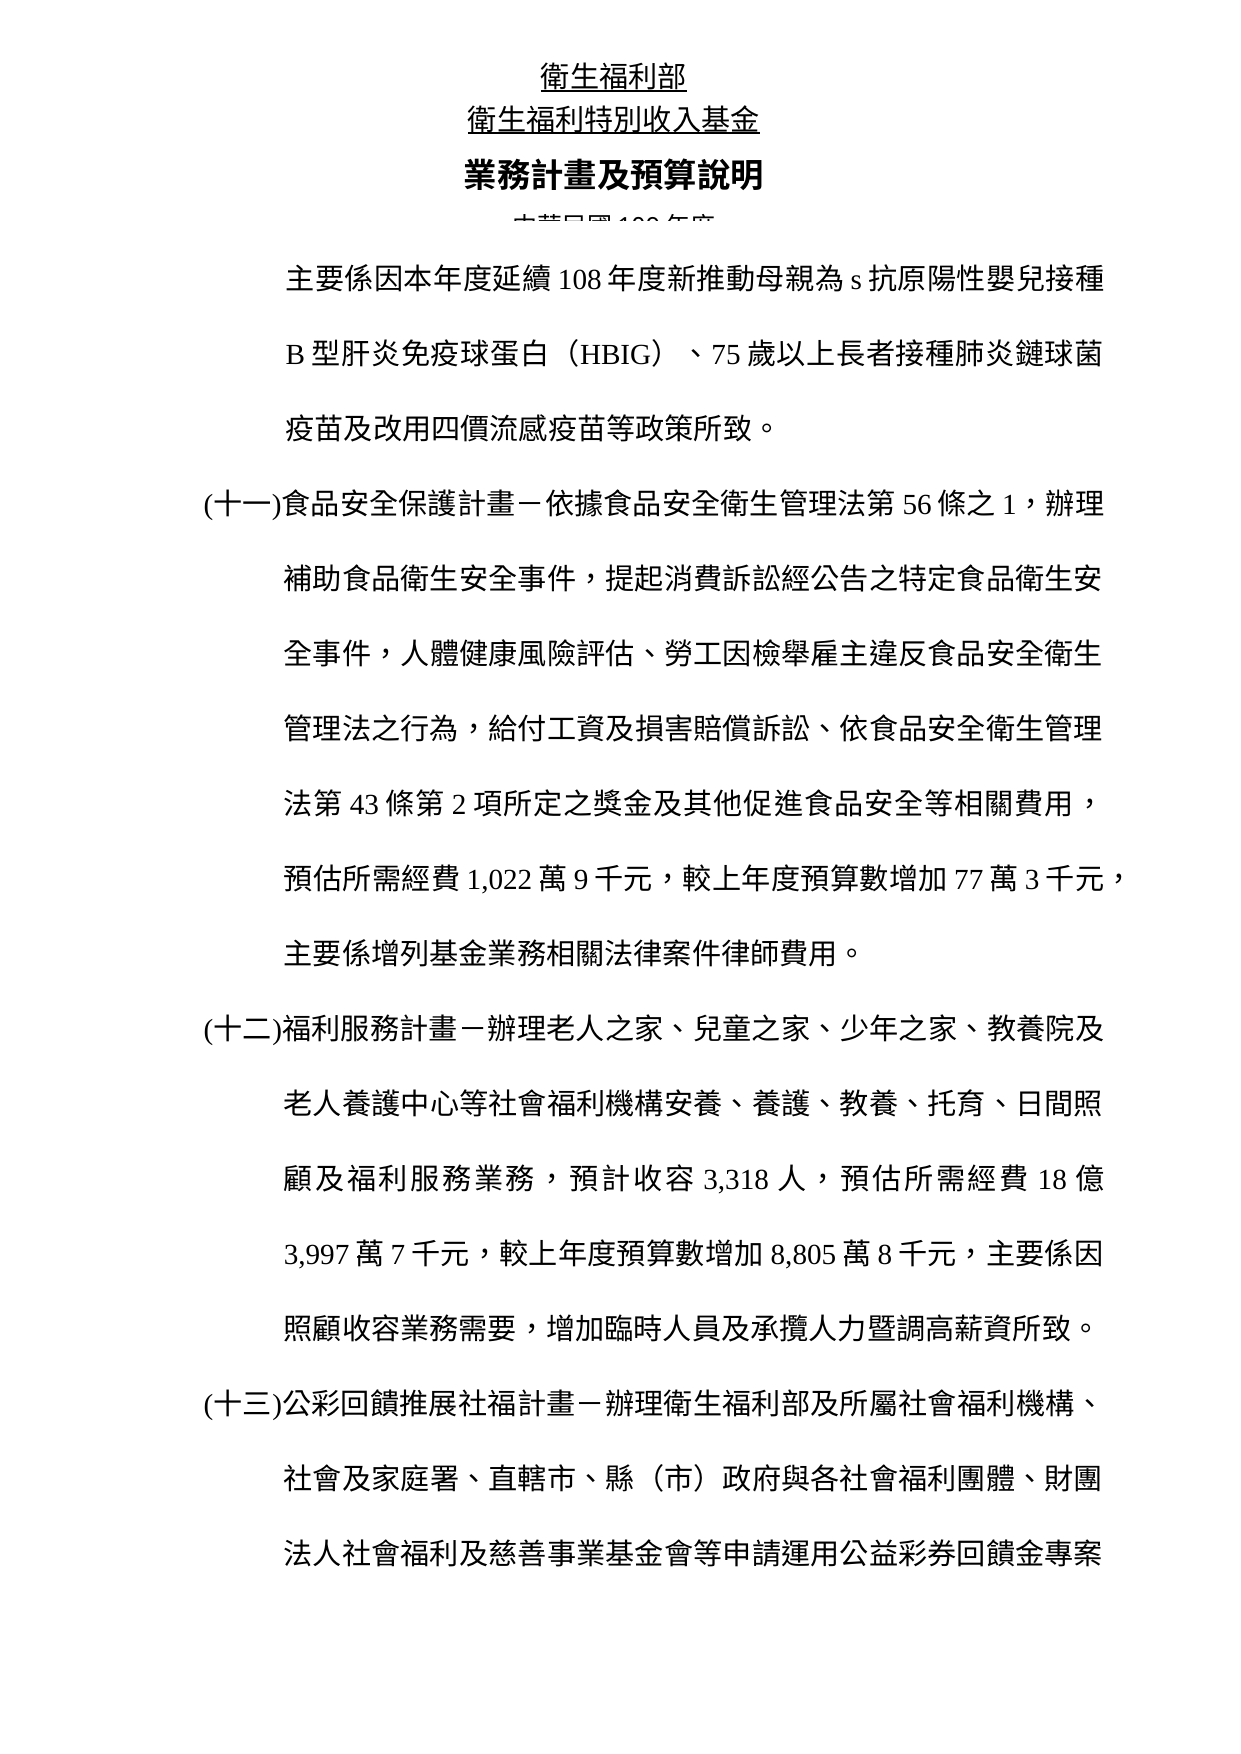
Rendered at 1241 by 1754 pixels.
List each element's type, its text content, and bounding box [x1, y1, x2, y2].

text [203, 1364, 1104, 1589]
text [236, 127, 1104, 464]
text (十一)食品安全保護計畫－依據食品安全衛生管理法第56條之1，辦理補助食品衛生安全事件，提起消費訴訟經公告之特定食品衛生安全事件，人體健康風險評估、勞工因檢舉雇主違反食品安全衛生管理法之行為，給付工資及損害賠償訴訟、依食品安全衛生管理法第43條第2項所定之獎金及其他促進食品安全等相關費用，預估所需經費1,022萬9千元，較上年度預算數增加77萬3千元，主要係增列基金業務相關法律案件律師費用。 [203, 464, 1104, 989]
text (十二)福利服務計畫－辦理老人之家、兒童之家、少年之家、教養院及老人養護中心等社會福利機構安養、養護、教養、托育、日間照顧及福利服務業務，預計收容3,318人，預估所需經費18億3,997萬7千元，較上年度預算數增加8,805萬8千元，主要係因照顧收容業務需要，增加臨時人員及承攬人力暨調高薪資所致。 [203, 989, 1104, 1364]
